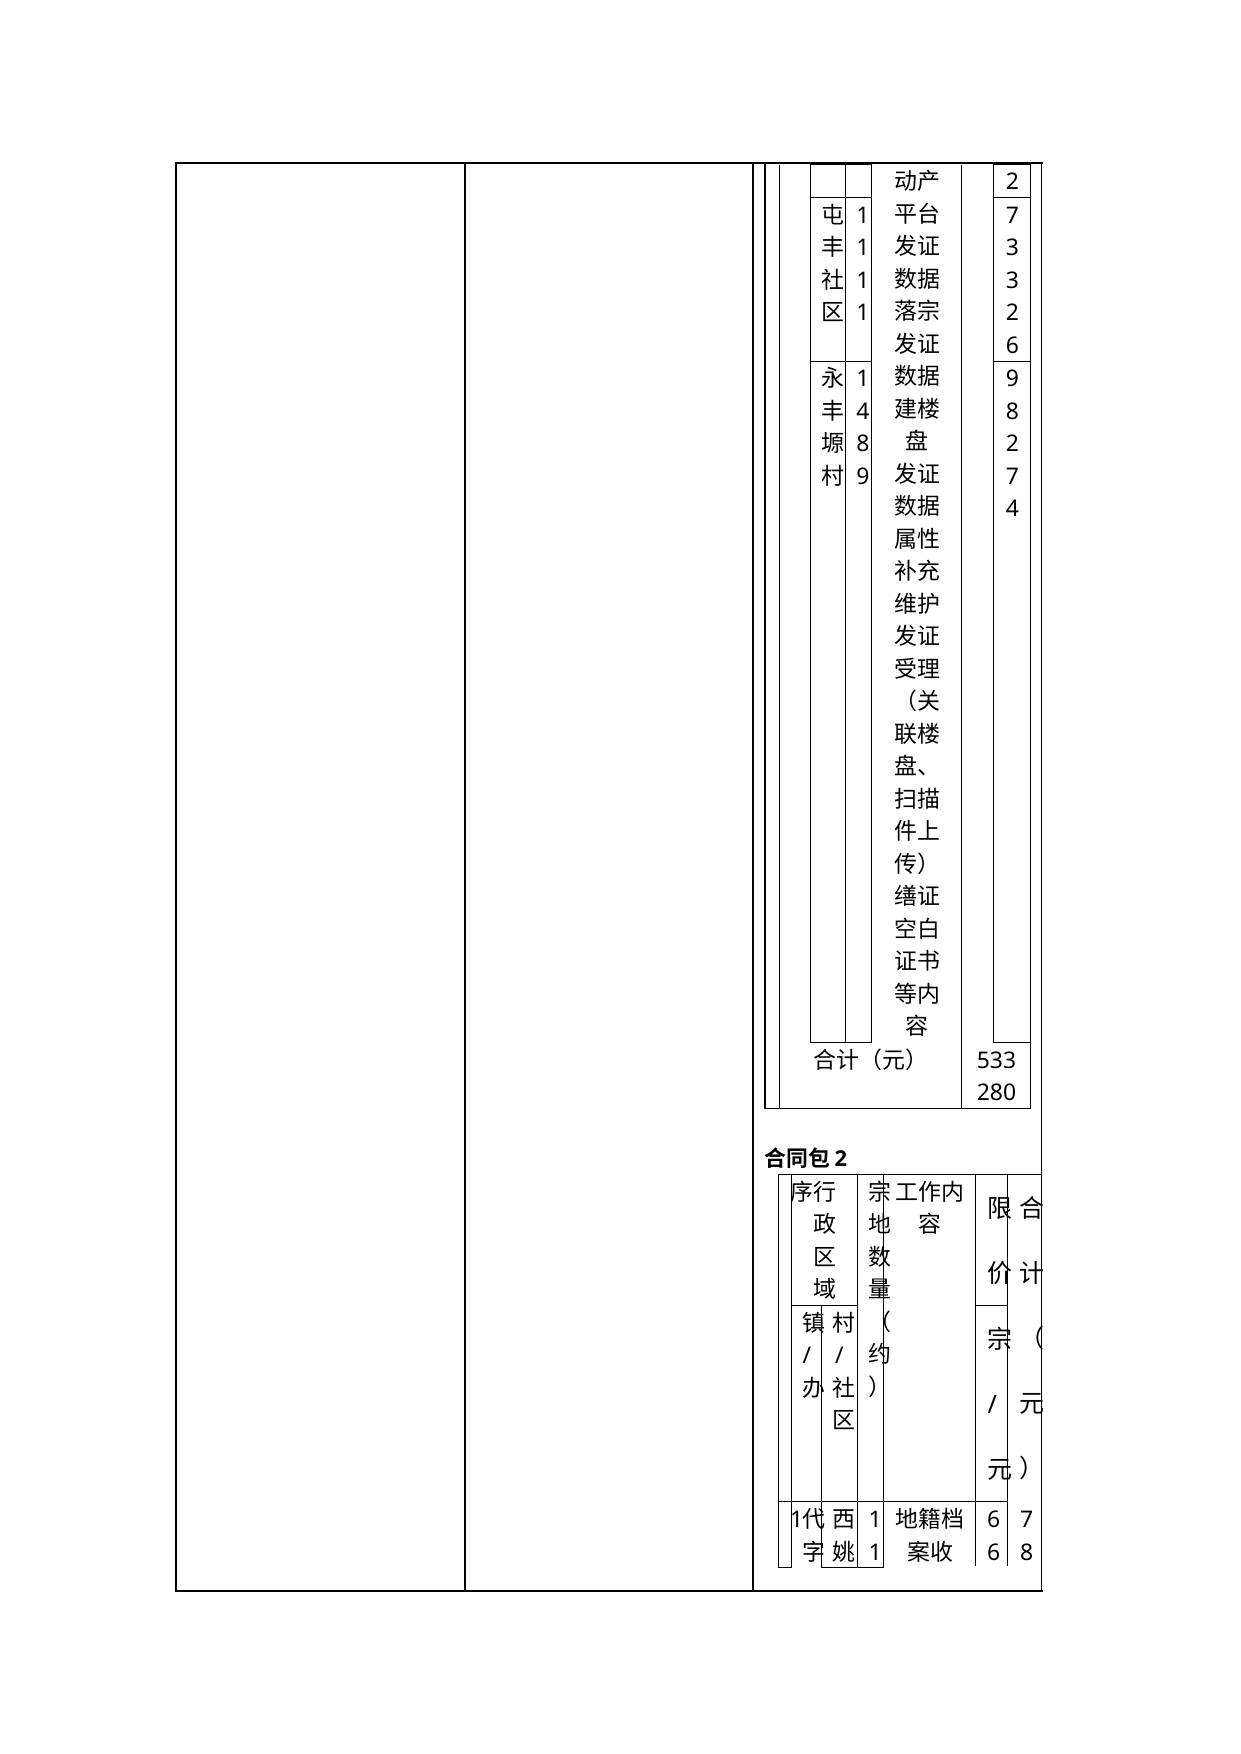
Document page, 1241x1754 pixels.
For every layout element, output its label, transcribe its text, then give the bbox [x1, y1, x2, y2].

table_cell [754, 164, 1041, 1590]
table_cell 1 [177, 164, 464, 1590]
table_cell [466, 164, 752, 1590]
